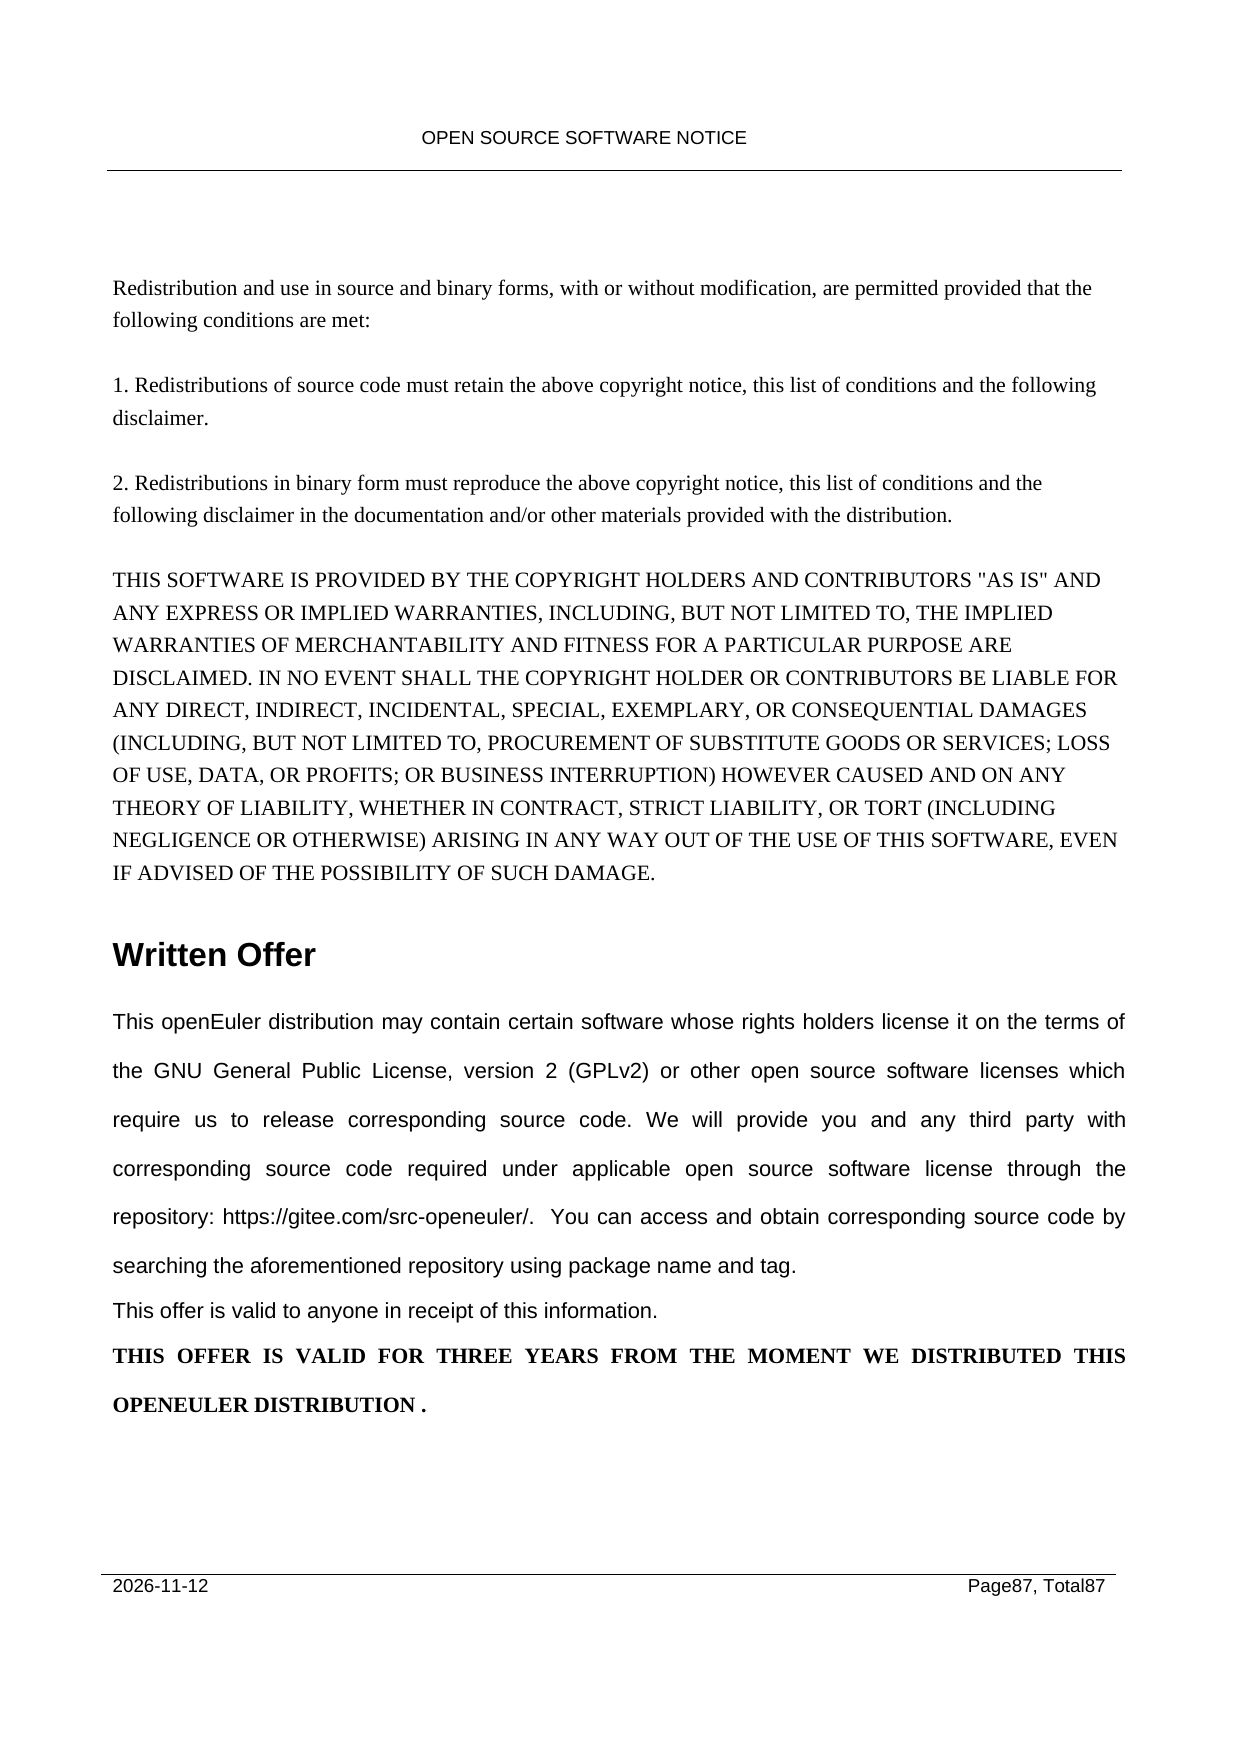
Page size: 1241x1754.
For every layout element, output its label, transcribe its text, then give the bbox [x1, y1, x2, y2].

text This offer is valid to anyone in receipt of this information. [112, 1294, 1128, 1327]
text This openEuler distribution may contain certain software whose rights holders license it on the terms of the GNU General Public License, version 2 (GPLv2) or other open source software licenses which require us to release corresponding source code. We will provide you and any third party with corresponding source code required under applicable open source software license through the repository: https://gitee.com/src-openeuler/. You can access and obtain corresponding source code by searching the aforementioned repository using package name and tag. [112, 1006, 1128, 1282]
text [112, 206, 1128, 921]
text THIS OFFER IS VALID FOR THREE YEARS FROM THE MOMENT WE DISTRIBUTED THIS OPENEULER DISTRIBUTION . [112, 1339, 1128, 1421]
text Written Offer [112, 921, 1128, 986]
